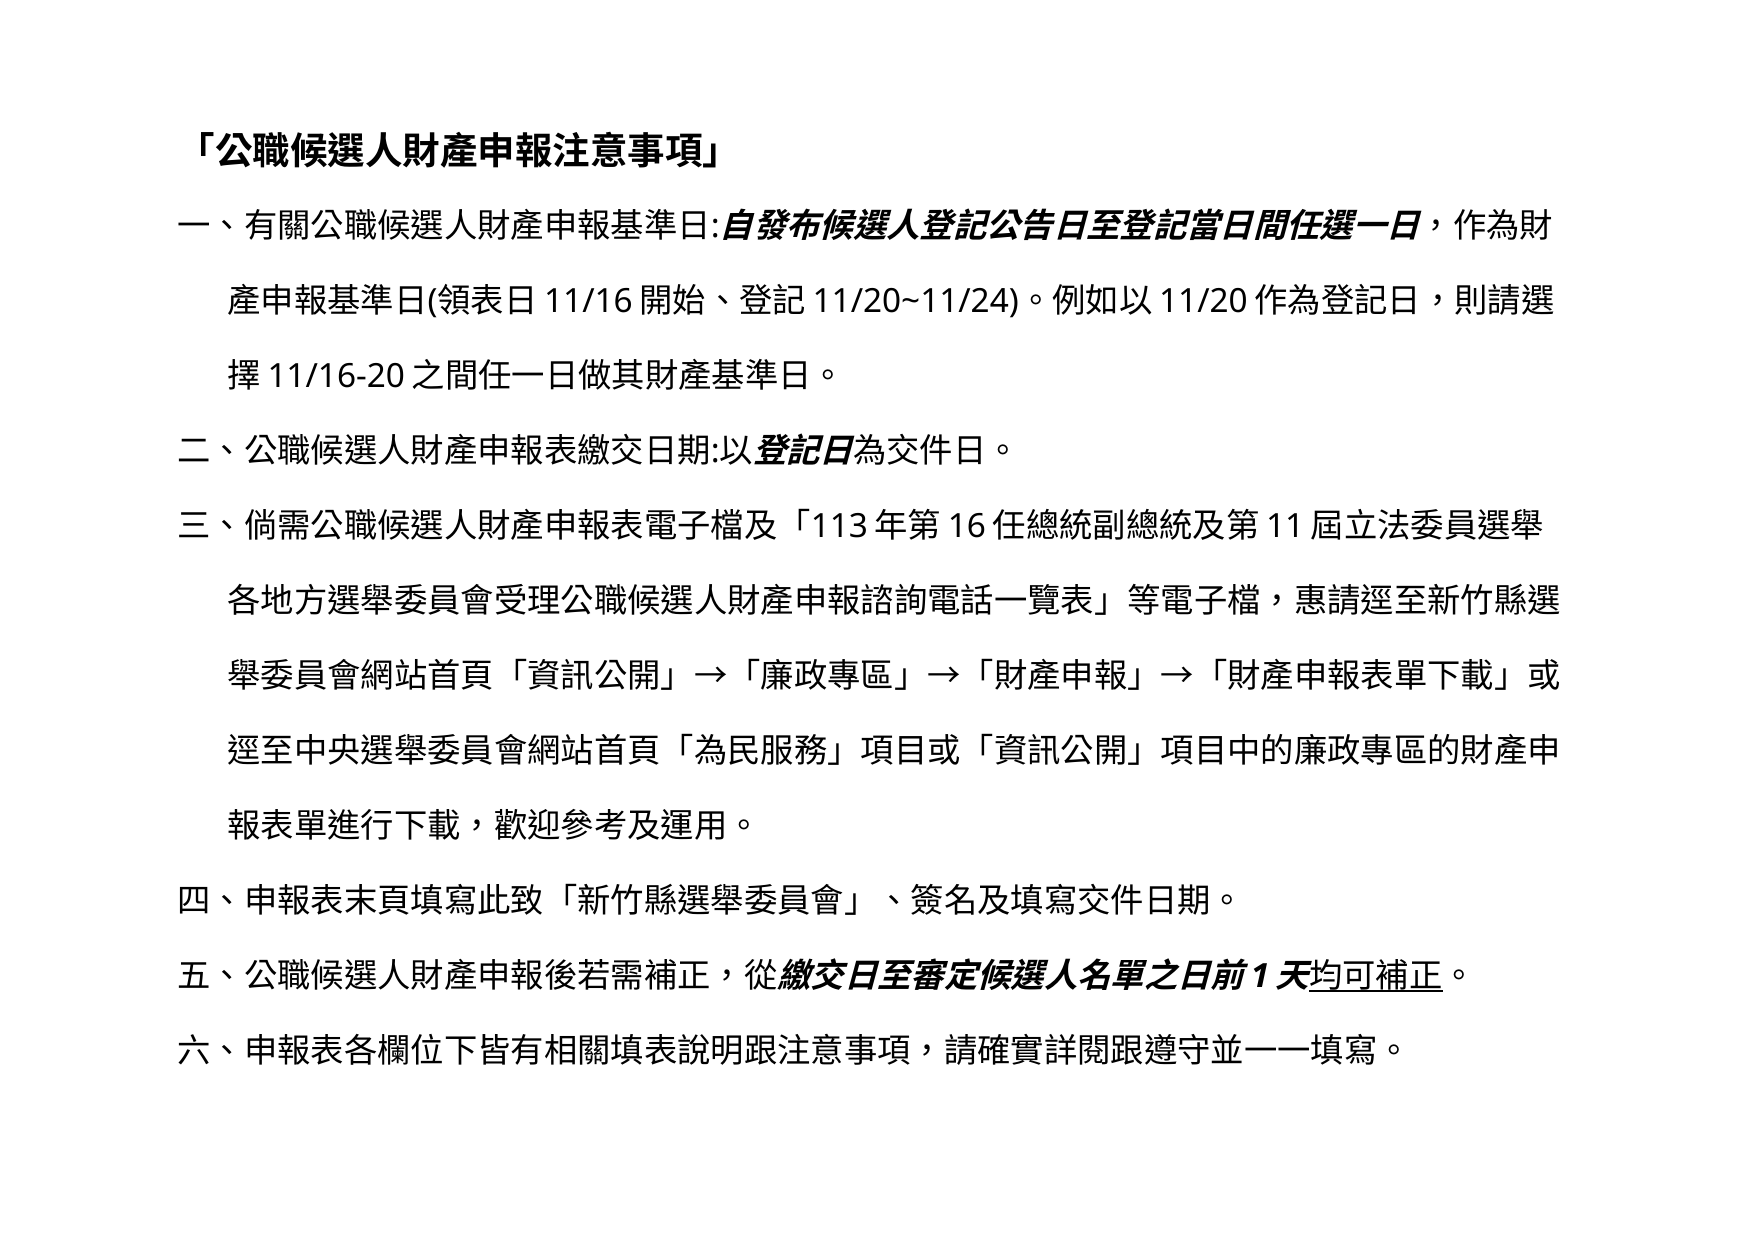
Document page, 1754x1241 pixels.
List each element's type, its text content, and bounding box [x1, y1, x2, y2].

list 申報表各欄位下皆有相關填表說明跟注意事項，請確實詳閱跟遵守並一一填寫。 [177, 1010, 1577, 1085]
list 申報表末頁填寫此致「新竹縣選舉委員會」、簽名及填寫交件日期。 [177, 860, 1577, 935]
list 公職候選人財產申報表繳交日期:以登記日為交件日。 [177, 410, 1577, 485]
list 公職候選人財產申報後若需補正，從繳交日至審定候選人名單之日前1天均可補正。 [177, 935, 1577, 1010]
list 倘需公職候選人財產申報表電子檔及「113年第16任總統副總統及第11屆立法委員選舉各地方選舉委員會受理公職候選人財產申報諮詢電話一覽表」等電子檔，惠請逕至新竹縣選舉委員會網站首頁「資訊公開」→「廉政專區」→「財產申報」→「財產申報表單下載」或逕至中央選舉委員會網站首頁「為民服務」項目或「資訊公開」項目中的廉政專區的財產申報表單進行下載，歡迎參考及運用。 [177, 485, 1577, 860]
list 有關公職候選人財產申報基準日:自發布候選人登記公告日至登記當日間任選一日，作為財產申報基準日(領表日11/16開始、登記11/20~11/24)。例如以11/20作為登記日，則請選擇11/16-20之間任一日做其財產基準日。 [177, 185, 1577, 410]
text 「公職候選人財產申報注意事項」 [177, 110, 1577, 185]
